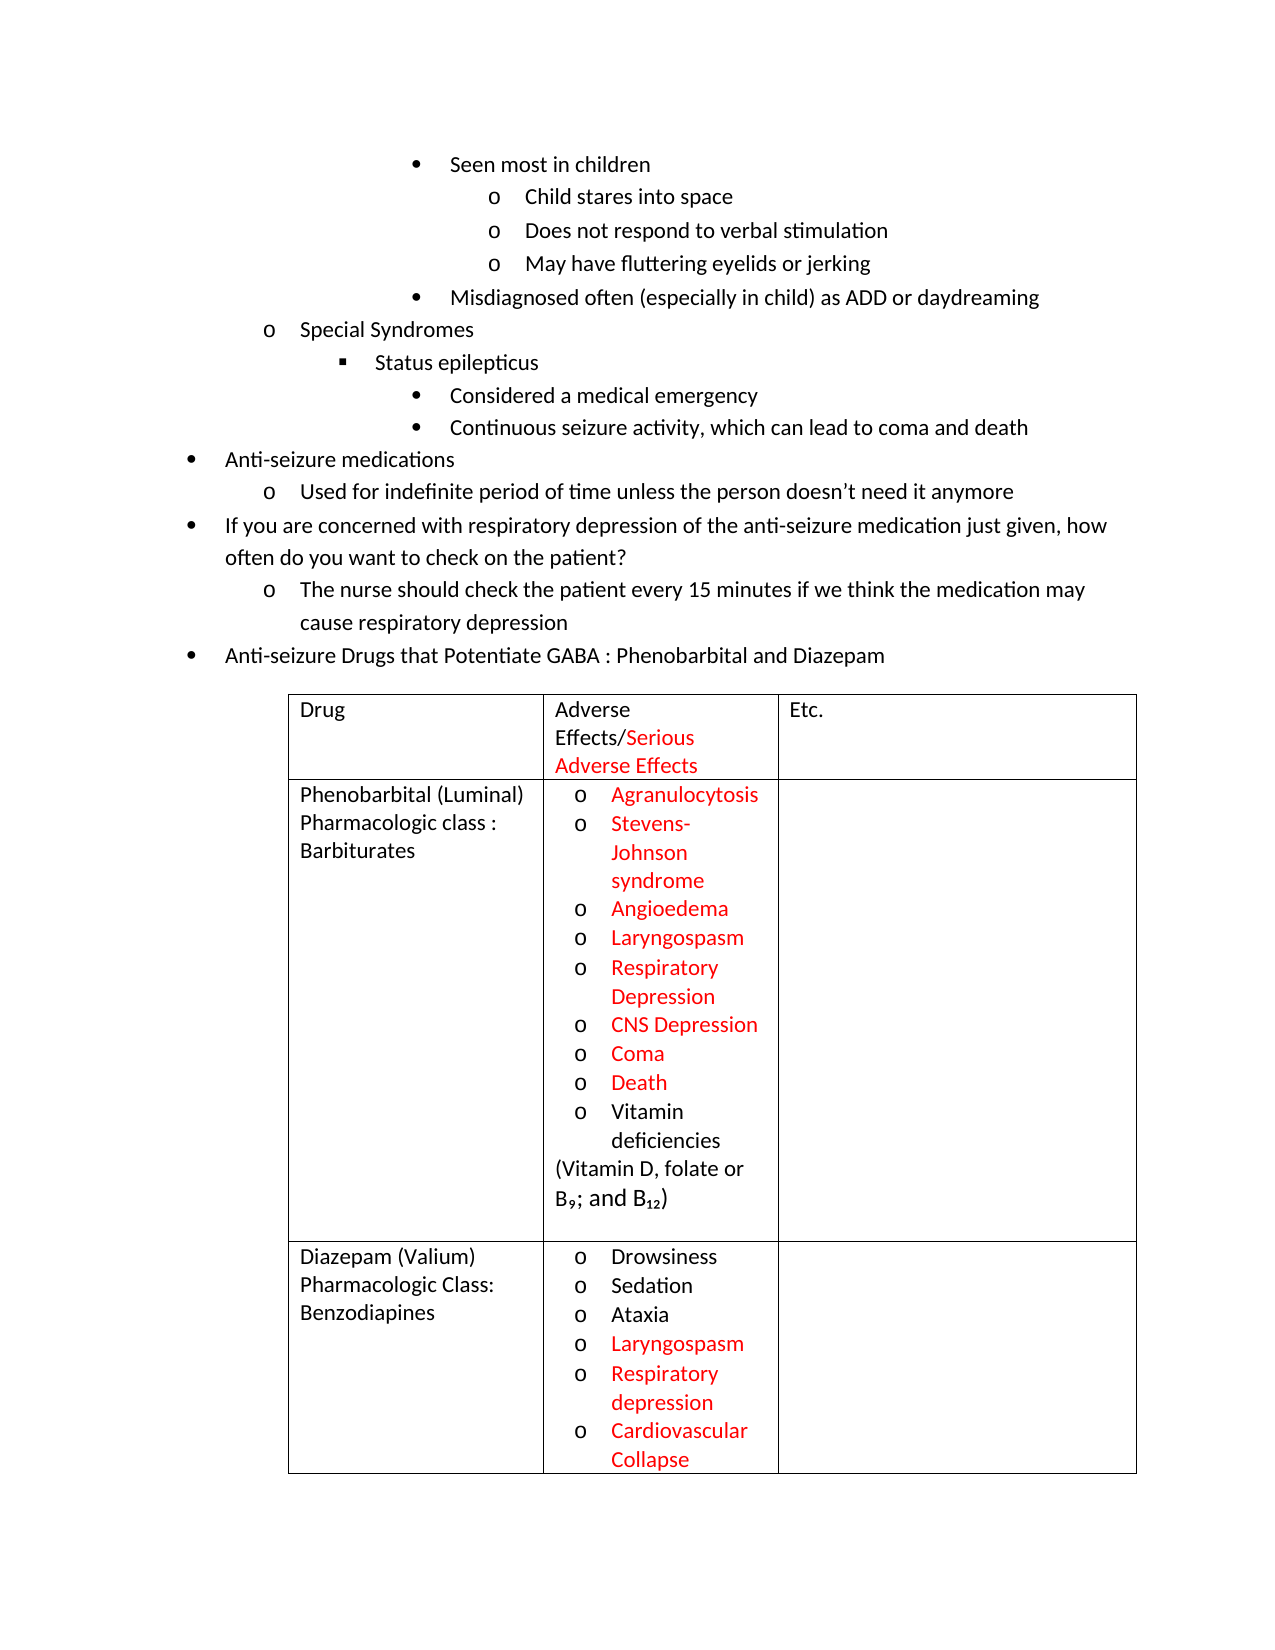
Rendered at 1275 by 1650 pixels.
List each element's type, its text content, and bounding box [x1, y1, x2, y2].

list Does not respond to verbal stimulation [487, 216, 1125, 245]
list The nurse should check the patient every 15 minutes if we think the medication may cause respiratory depression [262, 575, 1125, 637]
table_header Etc. [779, 695, 1136, 779]
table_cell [544, 1242, 778, 1473]
list May have fluttering eyelids or jerking [487, 249, 1125, 278]
table_cell [779, 780, 1136, 1241]
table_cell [289, 1242, 543, 1473]
list Used for indefinite period of time unless the person doesn’t need it anymore [262, 477, 1125, 506]
list Seen most in children [412, 150, 1125, 178]
list Anti-seizure Drugs that Potentiate GABA : Phenobarbital and Diazepam [187, 641, 1125, 669]
list Status epilepticus [337, 348, 1125, 377]
list If you are concerned with respiratory depression of the anti-seizure medication just given, how often do you want to check on the patient? [187, 511, 1125, 571]
list Child stares into space [487, 182, 1125, 211]
table_header Adverse Effects/Serious Adverse Effects [544, 695, 778, 779]
table_cell Agranulocytosis Stevens-Johnson syndrome Angioedema Laryngospasm Respiratory Depression CNS Depression Coma Death Vitamin deficiencies (Vitamin D, folate or B₉; and B₁₂) [544, 780, 778, 1241]
list Anti-seizure medications [187, 445, 1125, 473]
list Misdiagnosed often (especially in child) as ADD or daydreaming [412, 283, 1125, 311]
list Continuous seizure activity, which can lead to coma and death [412, 413, 1125, 441]
table_cell Phenobarbital (Luminal) Pharmacologic class : Barbiturates [289, 780, 543, 1241]
list Special Syndromes [262, 315, 1125, 344]
list Considered a medical emergency [412, 381, 1125, 409]
table_header Drug [289, 695, 543, 779]
table_cell [779, 1242, 1136, 1473]
